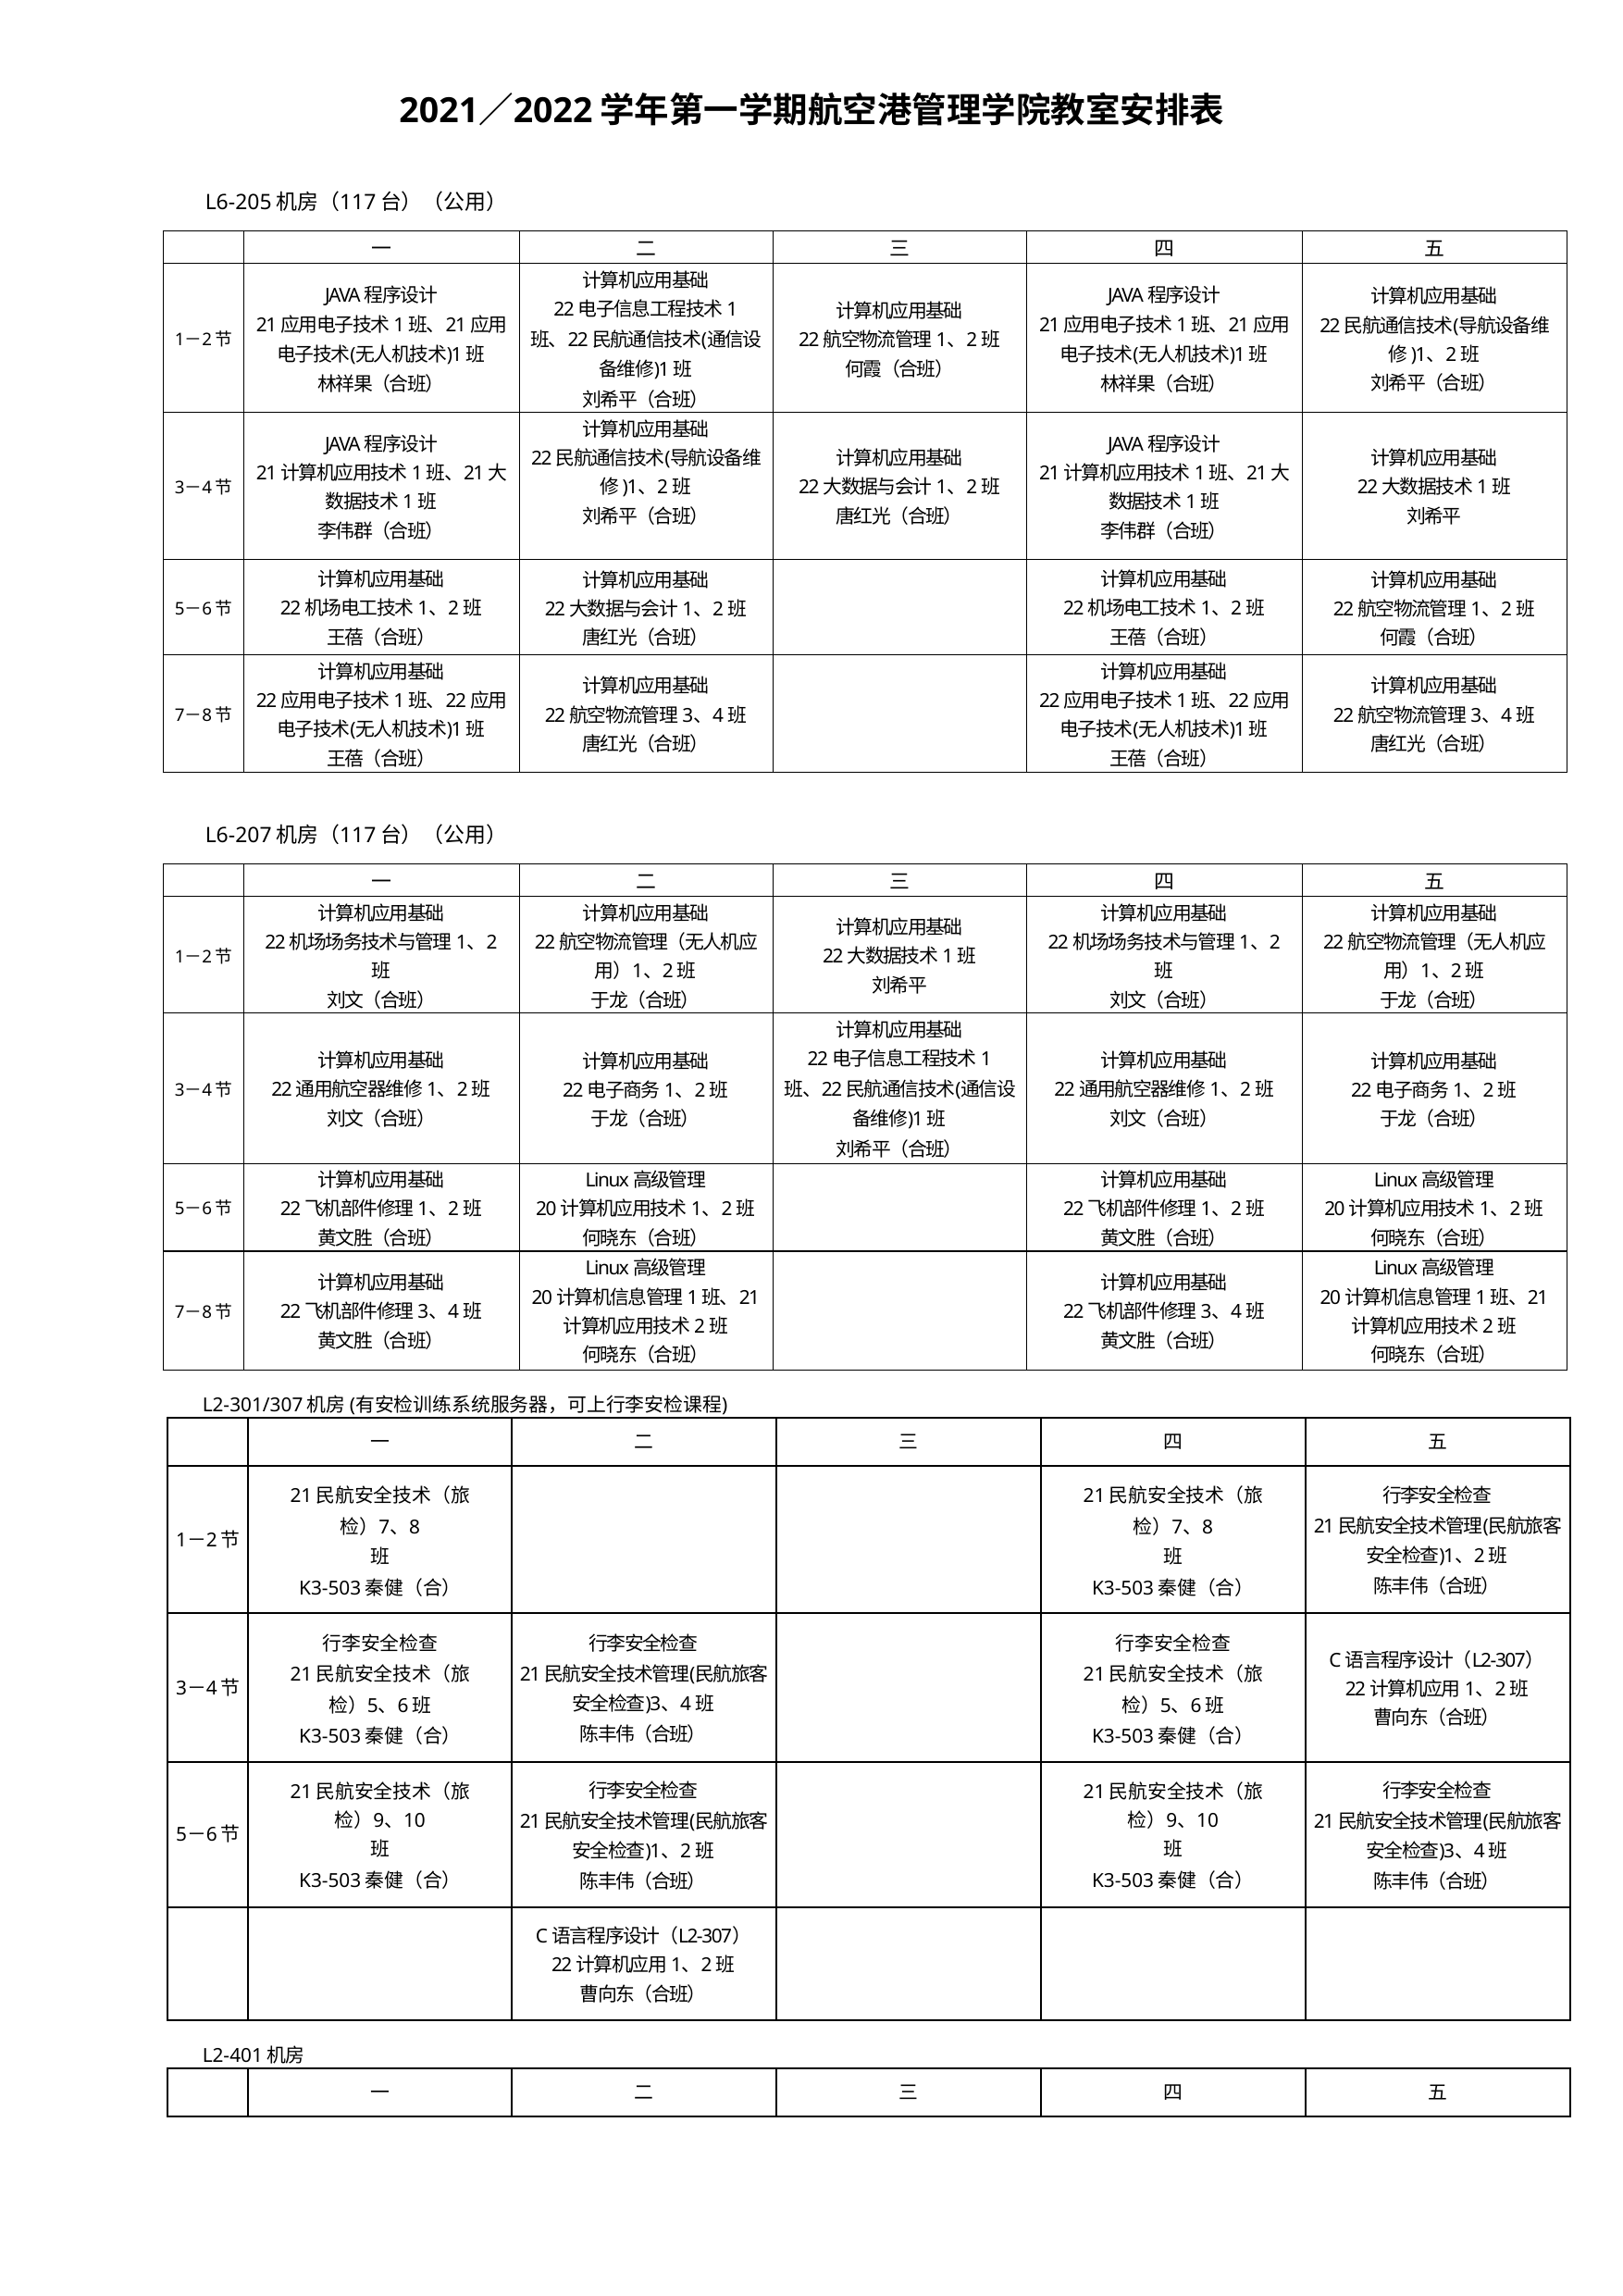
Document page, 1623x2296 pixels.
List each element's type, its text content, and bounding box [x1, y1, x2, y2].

table_cell 计算机应用基础 22大数据技术1班 刘希平 [774, 897, 1026, 1012]
table_cell [777, 1908, 1040, 2019]
table_cell JAVA程序设计 21应用电子技术1班、21应用电子技术(无人机技术)1班 林祥果（合班） [244, 264, 519, 412]
table_cell JAVA程序设计 21应用电子技术1班、21应用电子技术(无人机技术)1班 林祥果（合班） [1027, 264, 1302, 412]
table_cell 3－4节 [168, 1614, 247, 1761]
table_cell 计算机应用基础 22电子商务1、2班 于龙（合班） [1303, 1013, 1567, 1163]
table_cell 计算机应用基础 22电子信息工程技术1班、22民航通信技术(通信设备维修)1班 刘希平（合班） [520, 264, 773, 412]
table_cell 计算机应用基础 22机场电工技术1、2班 王蓓（合班） [244, 560, 519, 654]
table_cell [774, 1252, 1026, 1369]
table_header 一 [249, 1419, 511, 1465]
text L6-207机房（117台）（公用） [173, 803, 1450, 863]
table_header 二 [513, 2069, 775, 2116]
text L2-301/307机房 (有安检训练系统服务器，可上行李安检课程) [173, 1394, 1450, 1417]
table_header 二 [520, 864, 773, 896]
table_cell 计算机应用基础 22航空物流管理1、2班 何霞（合班） [774, 264, 1026, 412]
table_header 一 [244, 231, 519, 263]
table_cell C语言程序设计（L2-307） 22计算机应用1、2班 曹向东（合班） [513, 1908, 775, 2019]
table_cell 行李安全检查 21民航安全技术（旅检）5、6班 K3-503秦健（合） [1042, 1614, 1305, 1761]
table_cell 计算机应用基础 22航空物流管理3、4班 唐红光（合班） [520, 655, 773, 772]
table_cell Linux高级管理 20计算机应用技术1、2班 何晓东（合班） [520, 1164, 773, 1250]
table_header 三 [774, 231, 1026, 263]
table_cell [168, 1908, 247, 2019]
table_cell 7－8节 [164, 655, 243, 772]
table_header 二 [520, 231, 773, 263]
table_cell 计算机应用基础 22机场场务技术与管理1、2班 刘文（合班） [1027, 897, 1302, 1012]
table_cell 1－2节 [168, 1467, 247, 1612]
table_header 三 [774, 864, 1026, 896]
table_cell [1042, 1908, 1305, 2019]
table_cell 计算机应用基础 22应用电子技术1班、22应用电子技术(无人机技术)1班 王蓓（合班） [244, 655, 519, 772]
table_cell 计算机应用基础 22大数据与会计1、2班 唐红光（合班） [774, 413, 1026, 559]
table_cell Linux高级管理 20计算机信息管理1班、21计算机应用技术2班 何晓东（合班） [1303, 1252, 1567, 1369]
table_header 四 [1027, 864, 1302, 896]
table_cell Linux高级管理 20计算机信息管理1班、21计算机应用技术2班 何晓东（合班） [520, 1252, 773, 1369]
table_header [168, 1419, 247, 1465]
table_cell 21民航安全技术（旅检）7、8 班 K3-503秦健（合） [1042, 1467, 1305, 1612]
table_header 五 [1307, 1419, 1569, 1465]
table_cell 计算机应用基础 22机场场务技术与管理1、2班 刘文（合班） [244, 897, 519, 1012]
table_cell 计算机应用基础 22应用电子技术1班、22应用电子技术(无人机技术)1班 王蓓（合班） [1027, 655, 1302, 772]
table_cell 计算机应用基础 22飞机部件修理3、4班 黄文胜（合班） [1027, 1252, 1302, 1369]
table_cell 21民航安全技术（旅检）7、8 班 K3-503秦健（合） [249, 1467, 511, 1612]
table_cell 5－6节 [164, 1164, 243, 1250]
table_header 五 [1303, 864, 1567, 896]
table_header [168, 2069, 247, 2116]
table_cell 计算机应用基础 22飞机部件修理1、2班 黄文胜（合班） [244, 1164, 519, 1250]
table_cell 行李安全检查 21民航安全技术（旅检）5、6班 K3-503秦健（合） [249, 1614, 511, 1761]
table_cell [513, 1467, 775, 1612]
text L2-401机房 [173, 2044, 1450, 2067]
table_cell 行李安全检查 21民航安全技术管理(民航旅客安全检查)1、2班 陈丰伟（合班） [513, 1763, 775, 1906]
table_cell 计算机应用基础 22飞机部件修理1、2班 黄文胜（合班） [1027, 1164, 1302, 1250]
table_header 一 [249, 2069, 511, 2116]
table_cell 计算机应用基础 22飞机部件修理3、4班 黄文胜（合班） [244, 1252, 519, 1369]
table_cell 计算机应用基础 22大数据与会计1、2班 唐红光（合班） [520, 560, 773, 654]
table_cell [249, 1908, 511, 2019]
table_cell 5－6节 [168, 1763, 247, 1906]
table_cell [774, 1164, 1026, 1250]
table_cell 计算机应用基础 22民航通信技术(导航设备维修 )1、2班 刘希平（合班） [1303, 264, 1567, 412]
table_cell 1－2节 [164, 897, 243, 1012]
table_cell 5－6节 [164, 560, 243, 654]
table_cell 计算机应用基础 22电子商务1、2班 于龙（合班） [520, 1013, 773, 1163]
table_cell 计算机应用基础 22机场电工技术1、2班 王蓓（合班） [1027, 560, 1302, 654]
text L6-205机房（117台）（公用） [173, 170, 1450, 230]
table_cell 21民航安全技术（旅检）9、10 班 K3-503秦健（合） [249, 1763, 511, 1906]
table_cell [774, 560, 1026, 654]
table_cell [777, 1614, 1040, 1761]
table_header [164, 231, 243, 263]
table_header 四 [1042, 1419, 1305, 1465]
table_cell [777, 1467, 1040, 1612]
table_cell 计算机应用基础 22航空物流管理3、4班 唐红光（合班） [1303, 655, 1567, 772]
table_cell 计算机应用基础 22航空物流管理（无人机应用）1、2班 于龙（合班） [1303, 897, 1567, 1012]
table_header 二 [513, 1419, 775, 1465]
table_cell 3－4节 [164, 1013, 243, 1163]
table_cell 计算机应用基础 22大数据技术1班 刘希平 [1303, 413, 1567, 559]
table_cell Linux高级管理 20计算机应用技术1、2班 何晓东（合班） [1303, 1164, 1567, 1250]
table_cell 行李安全检查 21民航安全技术管理(民航旅客安全检查)3、4班 陈丰伟（合班） [513, 1614, 775, 1761]
table_header 三 [777, 1419, 1040, 1465]
table_cell [777, 1763, 1040, 1906]
table_cell 1－2节 [164, 264, 243, 412]
table_cell 3－4节 [164, 413, 243, 559]
table_header 四 [1042, 2069, 1305, 2116]
table_cell 21民航安全技术（旅检）9、10 班 K3-503秦健（合） [1042, 1763, 1305, 1906]
table_cell 计算机应用基础 22航空物流管理（无人机应用）1、2班 于龙（合班） [520, 897, 773, 1012]
table_cell C语言程序设计（L2-307） 22计算机应用1、2班 曹向东（合班） [1307, 1614, 1569, 1761]
table_header 三 [777, 2069, 1040, 2116]
table_header 一 [244, 864, 519, 896]
table_cell [774, 655, 1026, 772]
table_cell 行李安全检查 21民航安全技术管理(民航旅客安全检查)1、2班 陈丰伟（合班） [1307, 1467, 1569, 1612]
table_header 五 [1307, 2069, 1569, 2116]
table_cell 行李安全检查 21民航安全技术管理(民航旅客安全检查)3、4班 陈丰伟（合班） [1307, 1763, 1569, 1906]
table_cell JAVA程序设计 21计算机应用技术1班、21大数据技术1班 李伟群（合班） [1027, 413, 1302, 559]
table_header [164, 864, 243, 896]
table_cell 计算机应用基础 22通用航空器维修1、2班 刘文（合班） [244, 1013, 519, 1163]
table_header 五 [1303, 231, 1567, 263]
table_cell 计算机应用基础 22电子信息工程技术1班、22民航通信技术(通信设备维修)1班 刘希平（合班） [774, 1013, 1026, 1163]
table_cell JAVA程序设计 21计算机应用技术1班、21大数据技术1班 李伟群（合班） [244, 413, 519, 559]
table_header 四 [1027, 231, 1302, 263]
table_cell [1307, 1908, 1569, 2019]
table_cell 7－8节 [164, 1252, 243, 1369]
table_cell 计算机应用基础 22民航通信技术(导航设备维修 )1、2班 刘希平（合班） [520, 413, 773, 559]
table_cell 计算机应用基础 22通用航空器维修1、2班 刘文（合班） [1027, 1013, 1302, 1163]
table_cell 计算机应用基础 22航空物流管理1、2班 何霞（合班） [1303, 560, 1567, 654]
